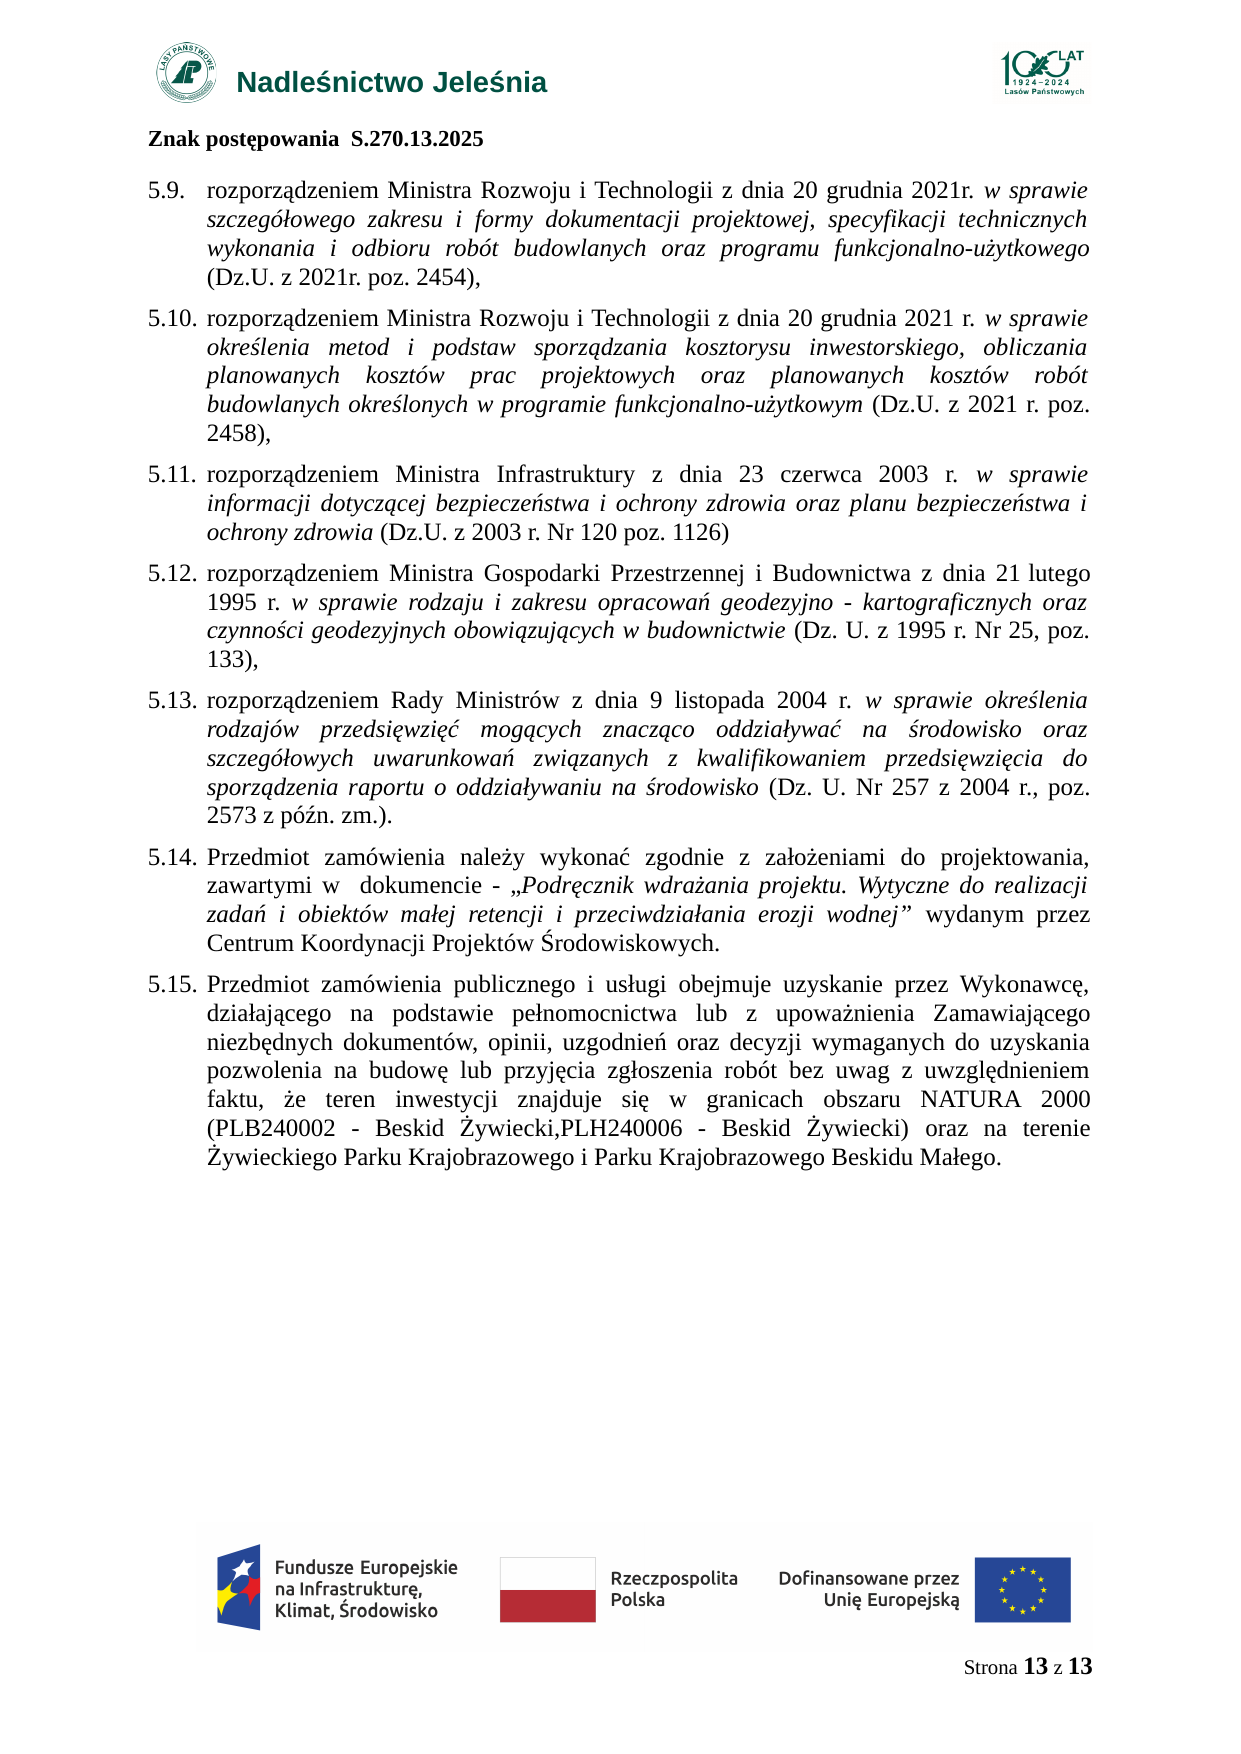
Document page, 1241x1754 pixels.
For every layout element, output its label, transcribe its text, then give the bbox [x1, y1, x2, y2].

list rozporządzeniem Ministra Rozwoju i Technologii z dnia 20 grudnia 2021 r. w sprawie określenia metod i podstaw sporządzania kosztorysu inwestorskiego, obliczania planowanych kosztów prac projektowych oraz planowanych kosztów robót budowlanych określonych w programie funkcjonalno-użytkowym (Dz.U. z 2021 r. poz. 2458), [148, 303, 1091, 447]
list rozporządzeniem Rady Ministrów z dnia 9 listopada 2004 r. w sprawie określenia rodzajów przedsięwzięć mogących znacząco oddziaływać na środowisko oraz szczegółowych uwarunkowań związanych z kwalifikowaniem przedsięwzięcia do sporządzenia raportu o oddziaływaniu na środowisko (Dz. U. Nr 257 z 2004 r., poz. 2573 z późn. zm.). [148, 685, 1091, 829]
picture [196, 1522, 1093, 1652]
list Przedmiot zamówienia publicznego i usługi obejmuje uzyskanie przez Wykonawcę, działającego na podstawie pełnomocnictwa lub z upoważnienia Zamawiającego niezbędnych dokumentów, opinii, uzgodnień oraz decyzji wymaganych do uzyskania pozwolenia na budowę lub przyjęcia zgłoszenia robót bez uwag z uwzględnieniem faktu, że teren inwestycji znajduje się w granicach obszaru NATURA 2000 (PLB240002 - Beskid Żywiecki,PLH240006 - Beskid Żywiecki) oraz na terenie Żywieckiego Parku Krajobrazowego i Parku Krajobrazowego Beskidu Małego. [148, 969, 1091, 1170]
list rozporządzeniem Ministra Gospodarki Przestrzennej i Budownictwa z dnia 21 lutego 1995 r. w sprawie rodzaju i zakresu opracowań geodezyjno - kartograficznych oraz czynności geodezyjnych obowiązujących w budownictwie (Dz. U. z 1995 r. Nr 25, poz. 133), [148, 558, 1091, 673]
list rozporządzeniem Ministra Infrastruktury z dnia 23 czerwca 2003 r. w sprawie informacji dotyczącej bezpieczeństwa i ochrony zdrowia oraz planu bezpieczeństwa i ochrony zdrowia (Dz.U. z 2003 r. Nr 120 poz. 1126) [148, 459, 1091, 545]
list rozporządzeniem Ministra Rozwoju i Technologii z dnia 20 grudnia 2021r. w sprawie szczegółowego zakresu i formy dokumentacji projektowej, specyfikacji technicznych wykonania i odbioru robót budowlanych oraz programu funkcjonalno-użytkowego (Dz.U. z 2021r. poz. 2454), [148, 175, 1091, 290]
list Przedmiot zamówienia należy wykonać zgodnie z założeniami do projektowania, zawartymi w dokumencie - „Podręcznik wdrażania projektu. Wytyczne do realizacji zadań i obiektów małej retencji i przeciwdziałania erozji wodnej” wydanym przez Centrum Koordynacji Projektów Środowiskowych. [148, 842, 1091, 957]
picture [992, 42, 1092, 104]
